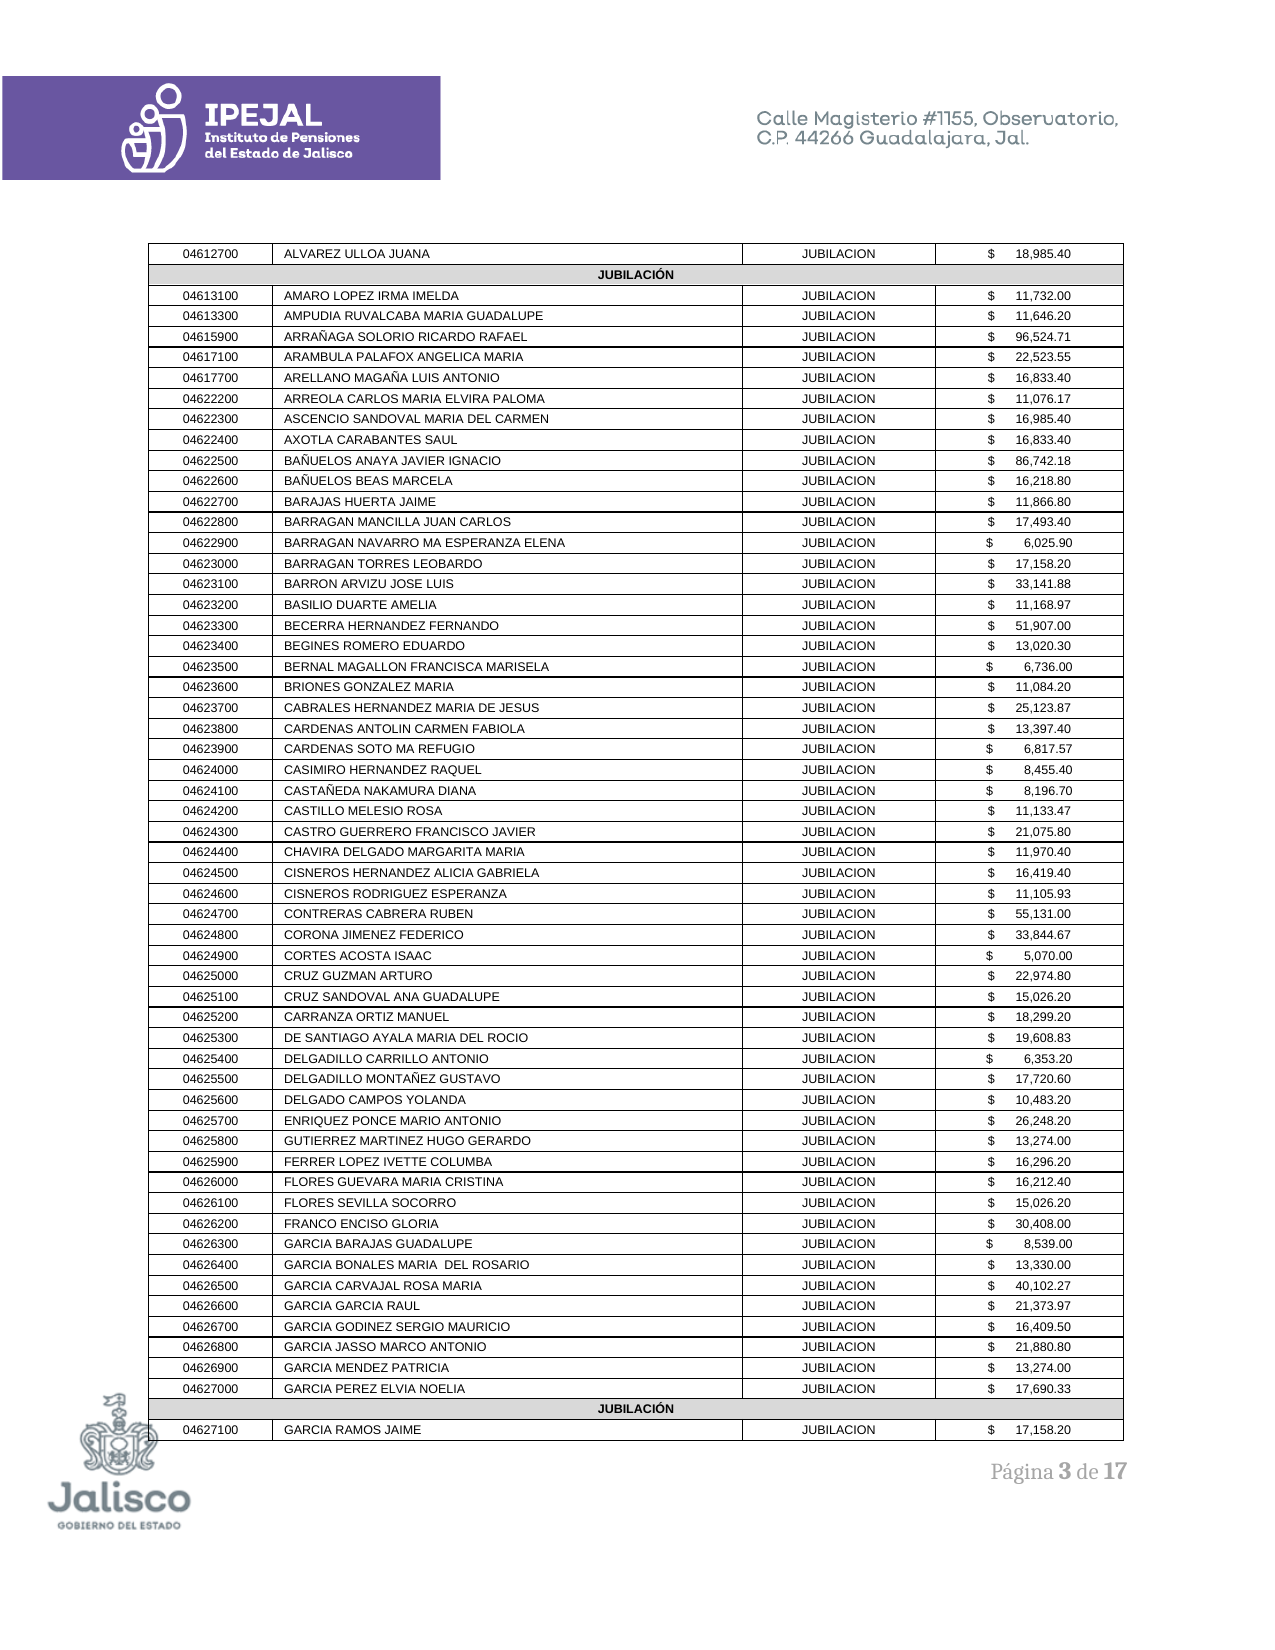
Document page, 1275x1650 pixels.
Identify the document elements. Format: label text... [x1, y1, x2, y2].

table_cell $ 13,330.00 [936, 1255, 1123, 1274]
table_cell $ 18,985.40 [936, 244, 1123, 264]
table_cell JUBILACION [743, 636, 935, 656]
table_cell 04624600 [149, 884, 272, 903]
table_cell JUBILACION [743, 1028, 935, 1048]
table_cell ARRAÑAGA SOLORIO RICARDO RAFAEL [273, 327, 742, 346]
table_cell 04626600 [149, 1296, 272, 1316]
table_cell ARREOLA CARLOS MARIA ELVIRA PALOMA [273, 389, 742, 408]
table_cell JUBILACIÓN [149, 265, 1123, 284]
table_cell JUBILACION [743, 1049, 935, 1068]
table_cell $ 16,833.40 [936, 430, 1123, 449]
table_cell $ 33,141.88 [936, 574, 1123, 594]
table_cell FERRER LOPEZ IVETTE COLUMBA [273, 1152, 742, 1171]
table_cell $ 13,274.00 [936, 1358, 1123, 1378]
table_cell 04622700 [149, 492, 272, 511]
table_cell CARDENAS SOTO MA REFUGIO [273, 739, 742, 759]
table_cell JUBILACION [743, 781, 935, 800]
table_cell $ 21,880.80 [936, 1338, 1123, 1357]
table_cell 04625300 [149, 1028, 272, 1048]
table_cell 04625900 [149, 1152, 272, 1171]
table_cell 04623400 [149, 636, 272, 656]
table_cell 04626000 [149, 1173, 272, 1192]
table_cell JUBILACION [743, 678, 935, 697]
table_cell GARCIA JASSO MARCO ANTONIO [273, 1338, 742, 1357]
table_cell 04625600 [149, 1090, 272, 1109]
table_cell CARRANZA ORTIZ MANUEL [273, 1008, 742, 1027]
table_cell ALVAREZ ULLOA JUANA [273, 244, 742, 264]
table_cell $ 17,690.33 [936, 1379, 1123, 1398]
table_cell JUBILACION [743, 719, 935, 738]
table_cell GARCIA RAMOS JAIME [273, 1420, 742, 1439]
table_cell JUBILACION [743, 1234, 935, 1254]
table_cell $ 25,123.87 [936, 698, 1123, 718]
table_cell ARAMBULA PALAFOX ANGELICA MARIA [273, 348, 742, 367]
table_cell $ 8,539.00 [936, 1234, 1123, 1254]
table_cell GARCIA CARVAJAL ROSA MARIA [273, 1276, 742, 1295]
table_cell $ 17,720.60 [936, 1069, 1123, 1089]
table_cell JUBILACION [743, 1131, 935, 1151]
table_cell 04624700 [149, 904, 272, 924]
table_cell $ 33,844.67 [936, 925, 1123, 944]
table_cell $ 86,742.18 [936, 451, 1123, 470]
table_cell $ 16,833.40 [936, 368, 1123, 388]
table_cell 04622600 [149, 471, 272, 491]
table_cell JUBILACION [743, 471, 935, 491]
table_cell JUBILACION [743, 368, 935, 388]
table_cell JUBILACION [743, 1420, 935, 1439]
table_cell $ 30,408.00 [936, 1214, 1123, 1233]
table_cell CASTAÑEDA NAKAMURA DIANA [273, 781, 742, 800]
table_cell AMARO LOPEZ IRMA IMELDA [273, 286, 742, 305]
table_cell CASIMIRO HERNANDEZ RAQUEL [273, 760, 742, 779]
table_cell 04626200 [149, 1214, 272, 1233]
table_cell $ 55,131.00 [936, 904, 1123, 924]
table_cell $ 11,133.47 [936, 801, 1123, 821]
table_cell JUBILACION [743, 1214, 935, 1233]
table_cell 04625400 [149, 1049, 272, 1068]
table_cell 04626400 [149, 1255, 272, 1274]
table_cell BEGINES ROMERO EDUARDO [273, 636, 742, 656]
table_cell CASTRO GUERRERO FRANCISCO JAVIER [273, 822, 742, 841]
table_cell JUBILACION [743, 1173, 935, 1192]
picture [35, 1387, 197, 1555]
table_cell $ 11,084.20 [936, 678, 1123, 697]
table_cell JUBILACION [743, 389, 935, 408]
table_cell CORONA JIMENEZ FEDERICO [273, 925, 742, 944]
table_cell JUBILACION [743, 306, 935, 326]
table_cell JUBILACION [743, 966, 935, 986]
table_cell $ 40,102.27 [936, 1276, 1123, 1295]
table_cell $ 11,646.20 [936, 306, 1123, 326]
table_cell $ 16,985.40 [936, 409, 1123, 429]
table_cell 04613300 [149, 306, 272, 326]
table_cell 04617100 [149, 348, 272, 367]
table_cell JUBILACION [743, 286, 935, 305]
table_cell $ 26,248.20 [936, 1111, 1123, 1130]
table_cell 04622200 [149, 389, 272, 408]
table_cell 04622500 [149, 451, 272, 470]
table_cell JUBILACION [743, 1193, 935, 1213]
table_cell GARCIA BARAJAS GUADALUPE [273, 1234, 742, 1254]
table_cell $ 8,196.70 [936, 781, 1123, 800]
table_cell 04625100 [149, 987, 272, 1006]
table_cell $ 22,974.80 [936, 966, 1123, 986]
table_cell 04623600 [149, 678, 272, 697]
table_cell JUBILACION [743, 987, 935, 1006]
table_cell $ 8,455.40 [936, 760, 1123, 779]
table_cell JUBILACION [743, 925, 935, 944]
table_cell BRIONES GONZALEZ MARIA [273, 678, 742, 697]
table_cell $ 15,026.20 [936, 1193, 1123, 1213]
table_cell JUBILACION [743, 698, 935, 718]
table_cell 04624900 [149, 946, 272, 965]
table_cell $ 5,070.00 [936, 946, 1123, 965]
table_cell $ 16,212.40 [936, 1173, 1123, 1192]
table_cell $ 21,373.97 [936, 1296, 1123, 1316]
table_cell JUBILACION [743, 1379, 935, 1398]
table_cell 04624100 [149, 781, 272, 800]
table_cell $ 11,866.80 [936, 492, 1123, 511]
table_cell JUBILACION [743, 348, 935, 367]
table_cell $ 10,483.20 [936, 1090, 1123, 1109]
table_cell $ 16,419.40 [936, 863, 1123, 883]
table_cell 04626700 [149, 1317, 272, 1336]
table_cell GARCIA BONALES MARIA DEL ROSARIO [273, 1255, 742, 1274]
table_cell $ 17,158.20 [936, 1420, 1123, 1439]
table_cell JUBILACION [743, 1296, 935, 1316]
table_cell $ 16,409.50 [936, 1317, 1123, 1336]
table_cell $ 11,105.93 [936, 884, 1123, 903]
table_cell BARAJAS HUERTA JAIME [273, 492, 742, 511]
table_cell 04622400 [149, 430, 272, 449]
table_cell GARCIA MENDEZ PATRICIA [273, 1358, 742, 1378]
table_cell JUBILACION [743, 554, 935, 573]
table_cell $ 11,076.17 [936, 389, 1123, 408]
table_cell JUBILACION [743, 1152, 935, 1171]
table_cell 04623100 [149, 574, 272, 594]
table_cell $ 6,353.20 [936, 1049, 1123, 1068]
table_cell 04624200 [149, 801, 272, 821]
table_cell JUBILACION [743, 822, 935, 841]
table_cell DELGADILLO MONTAÑEZ GUSTAVO [273, 1069, 742, 1089]
picture [2, 0, 1275, 212]
table_cell JUBILACIÓN [149, 1399, 1123, 1419]
table_cell $ 16,296.20 [936, 1152, 1123, 1171]
table_cell JUBILACION [743, 1090, 935, 1109]
table_cell GARCIA GODINEZ SERGIO MAURICIO [273, 1317, 742, 1336]
table_cell 04624800 [149, 925, 272, 944]
table_cell BAÑUELOS ANAYA JAVIER IGNACIO [273, 451, 742, 470]
table_cell JUBILACION [743, 1317, 935, 1336]
table_cell JUBILACION [743, 1069, 935, 1089]
table_cell JUBILACION [743, 801, 935, 821]
table_cell CISNEROS HERNANDEZ ALICIA GABRIELA [273, 863, 742, 883]
table_cell 04627000 [149, 1379, 272, 1398]
table_cell 04623000 [149, 554, 272, 573]
table_cell FLORES GUEVARA MARIA CRISTINA [273, 1173, 742, 1192]
table_cell 04623700 [149, 698, 272, 718]
table_cell $ 11,732.00 [936, 286, 1123, 305]
table_cell 04622800 [149, 513, 272, 532]
table_cell 04627100 [149, 1420, 272, 1439]
table_cell $ 22,523.55 [936, 348, 1123, 367]
table_cell 04617700 [149, 368, 272, 388]
table_cell JUBILACION [743, 739, 935, 759]
table_cell $ 17,158.20 [936, 554, 1123, 573]
table_cell JUBILACION [743, 904, 935, 924]
table_cell DE SANTIAGO AYALA MARIA DEL ROCIO [273, 1028, 742, 1048]
table_cell GARCIA PEREZ ELVIA NOELIA [273, 1379, 742, 1398]
table_cell 04625700 [149, 1111, 272, 1130]
table_cell $ 11,168.97 [936, 595, 1123, 614]
table_cell FLORES SEVILLA SOCORRO [273, 1193, 742, 1213]
table_cell $ 13,274.00 [936, 1131, 1123, 1151]
table_cell $ 19,608.83 [936, 1028, 1123, 1048]
table_cell 04626500 [149, 1276, 272, 1295]
table_cell $ 17,493.40 [936, 513, 1123, 532]
table_cell $ 13,020.30 [936, 636, 1123, 656]
table_cell BAÑUELOS BEAS MARCELA [273, 471, 742, 491]
table_cell 04623300 [149, 616, 272, 635]
table_cell ENRIQUEZ PONCE MARIO ANTONIO [273, 1111, 742, 1130]
table_cell JUBILACION [743, 863, 935, 883]
table_cell 04623200 [149, 595, 272, 614]
table_cell $ 6,025.90 [936, 533, 1123, 553]
table_cell GUTIERREZ MARTINEZ HUGO GERARDO [273, 1131, 742, 1151]
table_cell 04623900 [149, 739, 272, 759]
table_cell ARELLANO MAGAÑA LUIS ANTONIO [273, 368, 742, 388]
table_cell FRANCO ENCISO GLORIA [273, 1214, 742, 1233]
table_cell 04624300 [149, 822, 272, 841]
table_cell 04624000 [149, 760, 272, 779]
table_cell JUBILACION [743, 1276, 935, 1295]
table_cell $ 15,026.20 [936, 987, 1123, 1006]
table_cell JUBILACION [743, 1255, 935, 1274]
table_cell JUBILACION [743, 946, 935, 965]
table_cell CABRALES HERNANDEZ MARIA DE JESUS [273, 698, 742, 718]
table_cell JUBILACION [743, 513, 935, 532]
table_cell $ 51,907.00 [936, 616, 1123, 635]
table_cell 04626900 [149, 1358, 272, 1378]
table_cell 04622300 [149, 409, 272, 429]
table_cell JUBILACION [743, 843, 935, 862]
table_cell 04625000 [149, 966, 272, 986]
table_cell JUBILACION [743, 657, 935, 676]
table_cell BARRAGAN NAVARRO MA ESPERANZA ELENA [273, 533, 742, 553]
table_cell BARRAGAN TORRES LEOBARDO [273, 554, 742, 573]
table_cell AMPUDIA RUVALCABA MARIA GUADALUPE [273, 306, 742, 326]
table_cell BECERRA HERNANDEZ FERNANDO [273, 616, 742, 635]
table_cell JUBILACION [743, 595, 935, 614]
table_cell CONTRERAS CABRERA RUBEN [273, 904, 742, 924]
table_cell 04623800 [149, 719, 272, 738]
table_cell 04625200 [149, 1008, 272, 1027]
table_cell $ 6,736.00 [936, 657, 1123, 676]
table_cell JUBILACION [743, 616, 935, 635]
table_cell CARDENAS ANTOLIN CARMEN FABIOLA [273, 719, 742, 738]
table_cell JUBILACION [743, 533, 935, 553]
table_cell $ 6,817.57 [936, 739, 1123, 759]
table_cell $ 96,524.71 [936, 327, 1123, 346]
table_cell JUBILACION [743, 1008, 935, 1027]
table_cell JUBILACION [743, 409, 935, 429]
table_cell 04612700 [149, 244, 272, 264]
table_cell JUBILACION [743, 574, 935, 594]
table_cell $ 18,299.20 [936, 1008, 1123, 1027]
table_cell AXOTLA CARABANTES SAUL [273, 430, 742, 449]
table_cell $ 21,075.80 [936, 822, 1123, 841]
table_cell BERNAL MAGALLON FRANCISCA MARISELA [273, 657, 742, 676]
table_cell CRUZ GUZMAN ARTURO [273, 966, 742, 986]
table_cell BASILIO DUARTE AMELIA [273, 595, 742, 614]
table_cell 04625500 [149, 1069, 272, 1089]
table_cell DELGADO CAMPOS YOLANDA [273, 1090, 742, 1109]
table_cell 04625800 [149, 1131, 272, 1151]
table_cell 04626300 [149, 1234, 272, 1254]
table_cell JUBILACION [743, 327, 935, 346]
table_cell JUBILACION [743, 1358, 935, 1378]
table_cell JUBILACION [743, 760, 935, 779]
table_cell BARRAGAN MANCILLA JUAN CARLOS [273, 513, 742, 532]
table_cell DELGADILLO CARRILLO ANTONIO [273, 1049, 742, 1068]
table_cell CRUZ SANDOVAL ANA GUADALUPE [273, 987, 742, 1006]
table_cell JUBILACION [743, 451, 935, 470]
table_cell JUBILACION [743, 1111, 935, 1130]
table_cell ASCENCIO SANDOVAL MARIA DEL CARMEN [273, 409, 742, 429]
table_cell JUBILACION [743, 1338, 935, 1357]
table_cell CASTILLO MELESIO ROSA [273, 801, 742, 821]
table_cell CORTES ACOSTA ISAAC [273, 946, 742, 965]
table_cell GARCIA GARCIA RAUL [273, 1296, 742, 1316]
table_cell JUBILACION [743, 430, 935, 449]
table_cell $ 16,218.80 [936, 471, 1123, 491]
table_cell JUBILACION [743, 492, 935, 511]
table_cell CISNEROS RODRIGUEZ ESPERANZA [273, 884, 742, 903]
table_cell $ 11,970.40 [936, 843, 1123, 862]
table_cell JUBILACION [743, 884, 935, 903]
table_cell 04624500 [149, 863, 272, 883]
table_cell 04626100 [149, 1193, 272, 1213]
table_cell 04624400 [149, 843, 272, 862]
table_cell BARRON ARVIZU JOSE LUIS [273, 574, 742, 594]
table_cell CHAVIRA DELGADO MARGARITA MARIA [273, 843, 742, 862]
table_cell 04622900 [149, 533, 272, 553]
table_cell 04626800 [149, 1338, 272, 1357]
table_cell 04623500 [149, 657, 272, 676]
table_cell JUBILACION [743, 244, 935, 264]
table_cell 04613100 [149, 286, 272, 305]
table_cell 04615900 [149, 327, 272, 346]
table_cell $ 13,397.40 [936, 719, 1123, 738]
